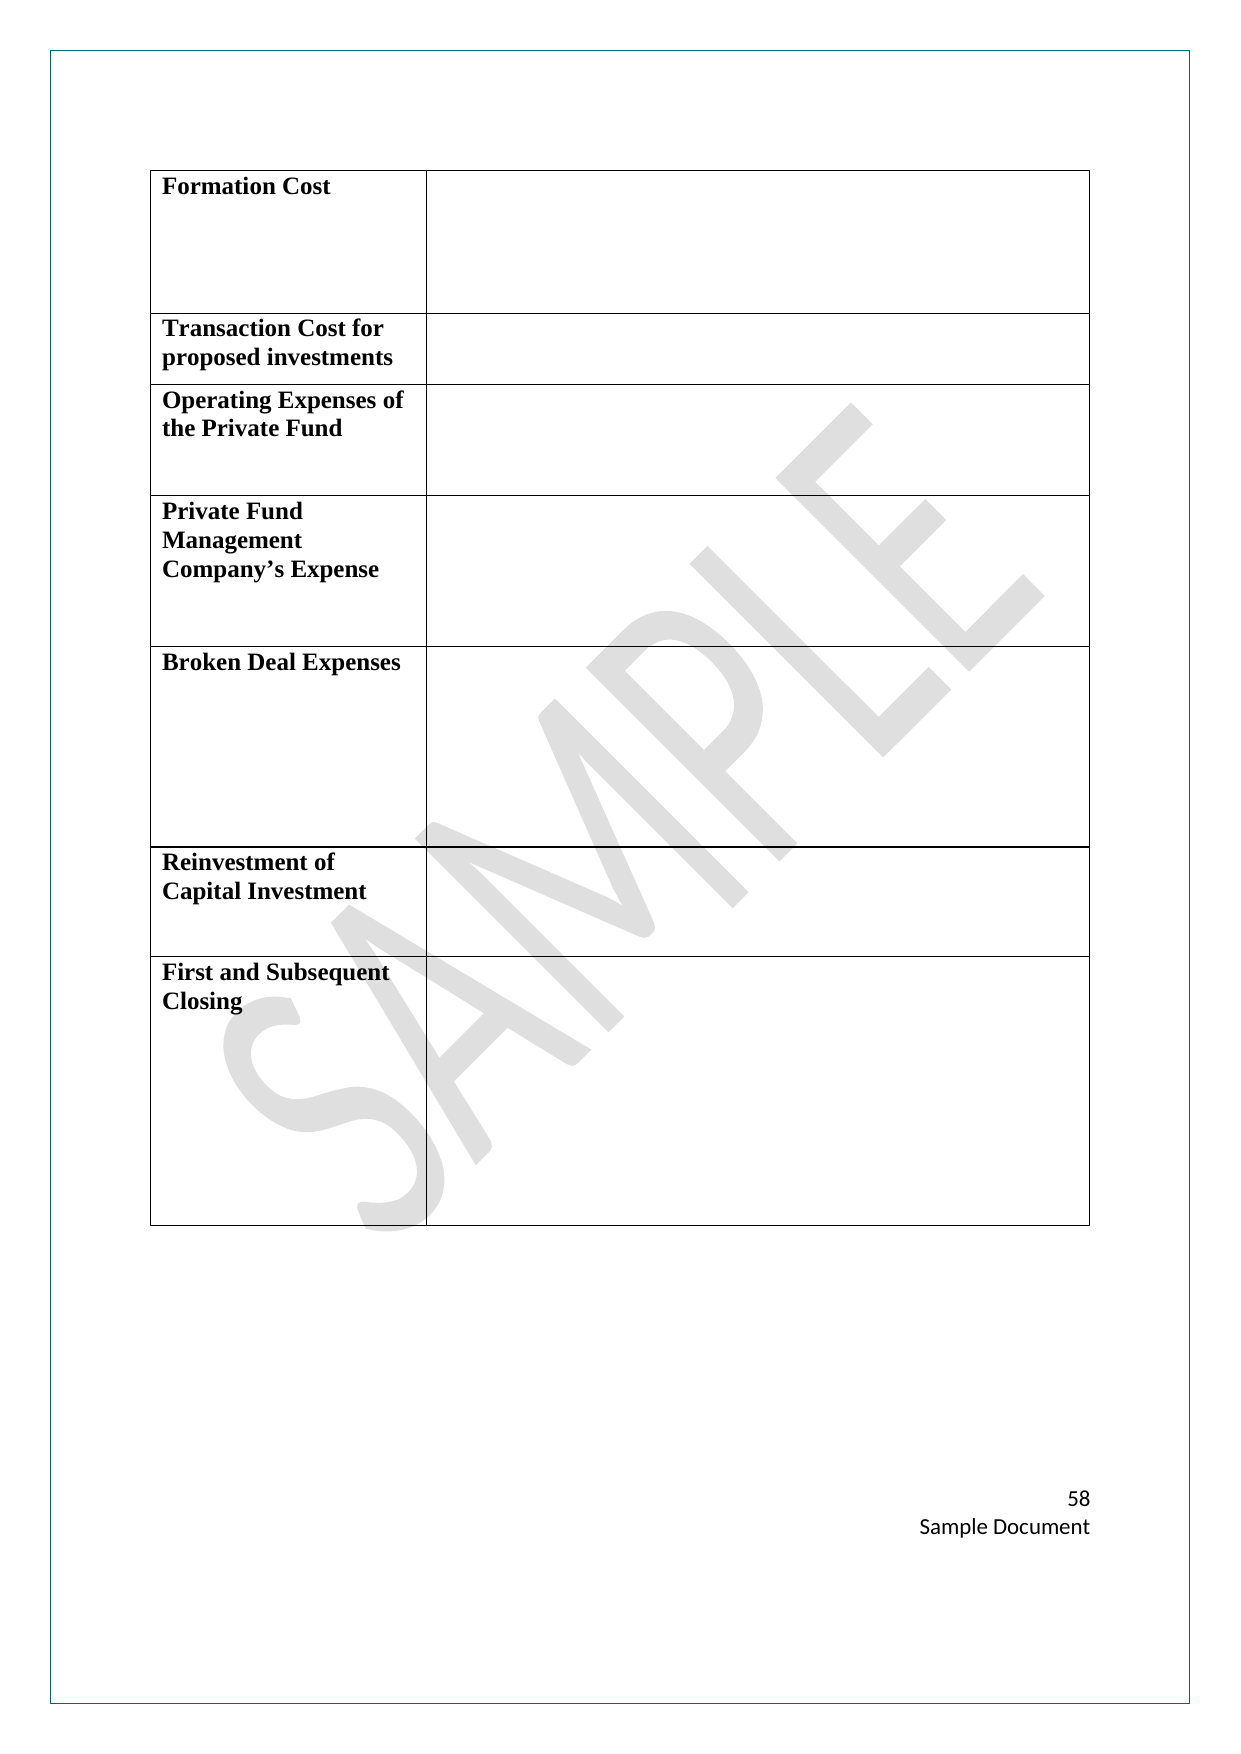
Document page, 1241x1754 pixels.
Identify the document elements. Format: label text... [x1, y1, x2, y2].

table_cell First and Subsequent Closing [151, 957, 426, 1225]
table_cell Private Fund Management Company’s Expense [151, 496, 426, 646]
table_cell [427, 171, 1089, 312]
table_cell Transaction Cost for proposed investments [151, 314, 426, 384]
table_cell Formation Cost [151, 171, 426, 312]
table_cell [427, 957, 1089, 1225]
table_cell [427, 385, 1089, 495]
table_cell Operating Expenses of the Private Fund [151, 385, 426, 495]
table_cell Reinvestment of Capital Investment [151, 848, 426, 956]
table_cell [427, 848, 1089, 956]
table_cell [427, 647, 1089, 846]
table_cell [427, 496, 1089, 646]
table_cell [427, 314, 1089, 384]
table_cell Broken Deal Expenses [151, 647, 426, 846]
